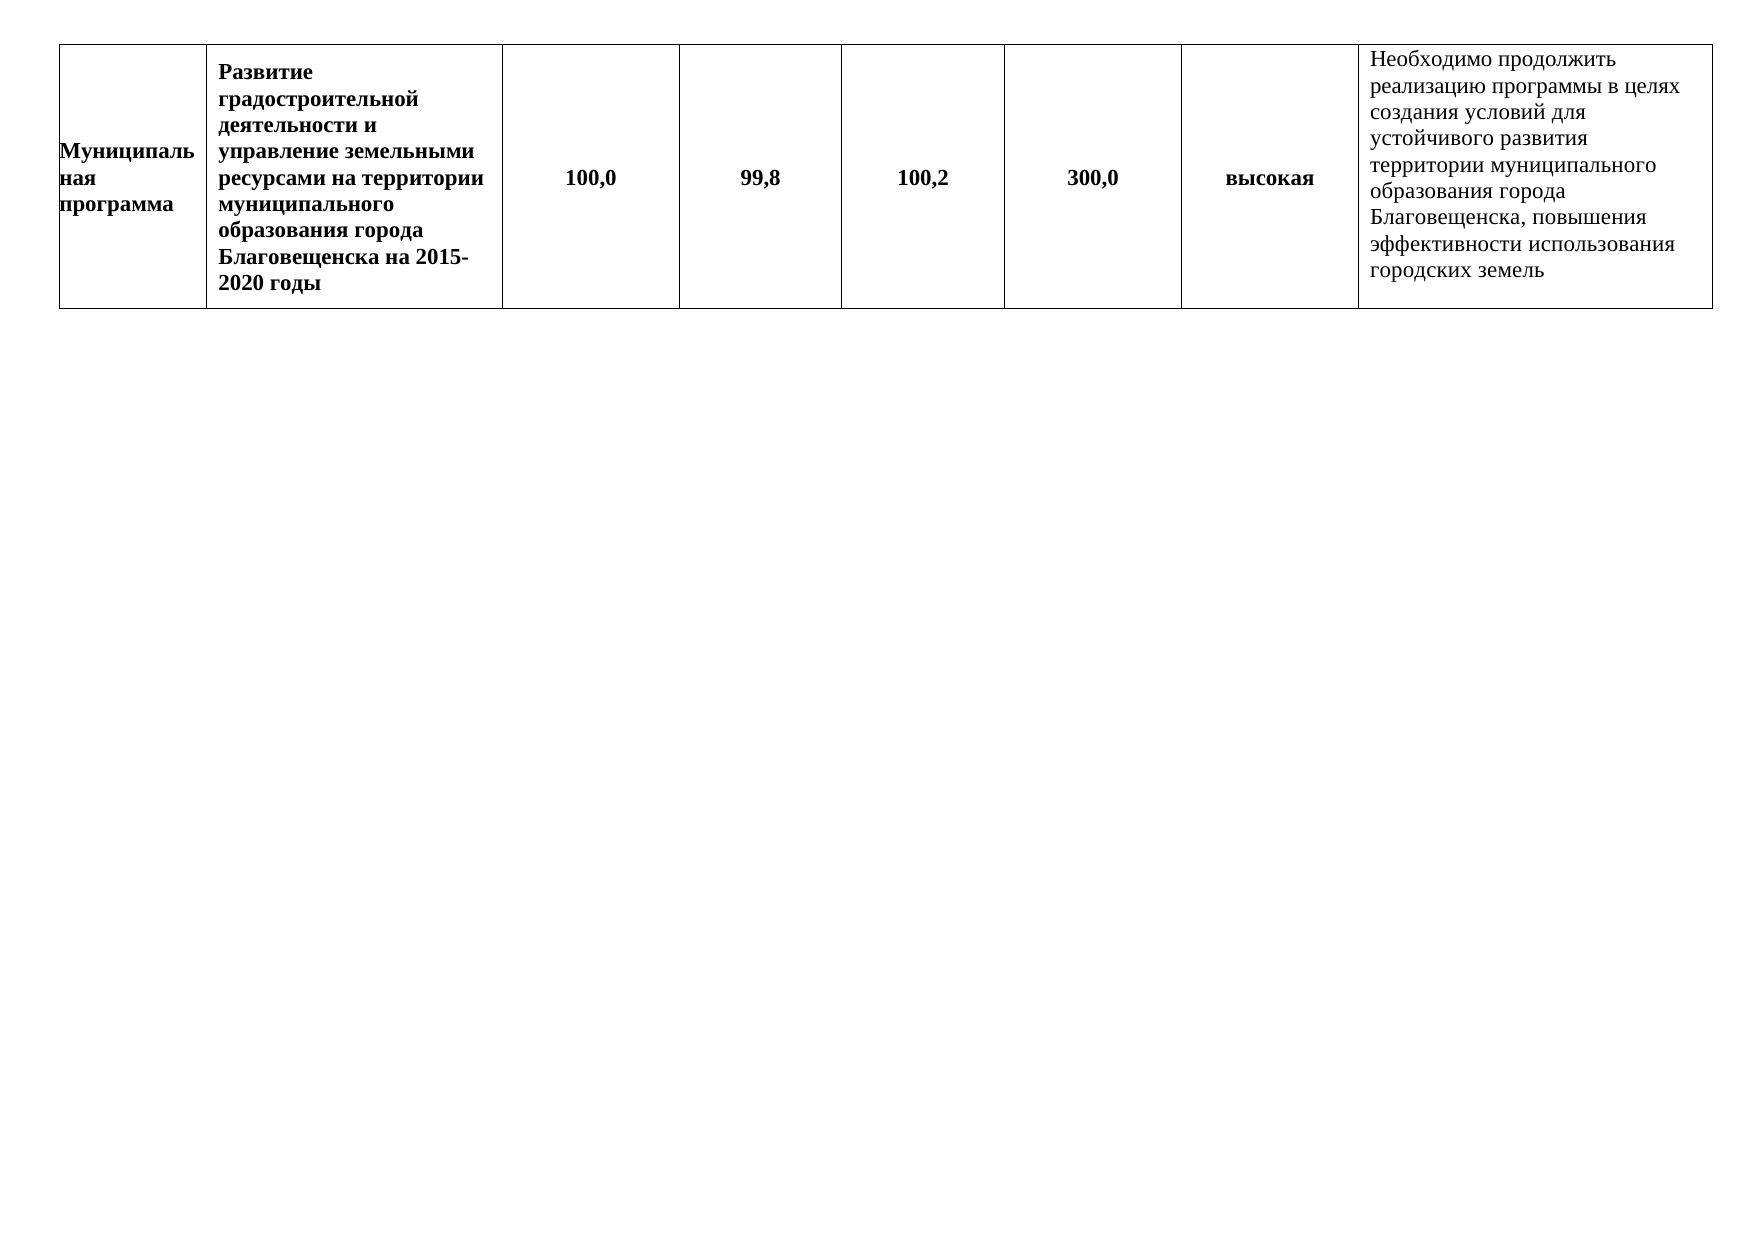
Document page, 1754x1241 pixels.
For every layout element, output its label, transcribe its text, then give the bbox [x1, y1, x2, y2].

table_cell Необходимо продолжить реализацию программы в целях создания условий для устойчивого развития территории муниципального образования города Благовещенска, повышения эффективности использования городских земель [1359, 45, 1712, 308]
table_cell высокая [1182, 45, 1358, 308]
table_cell 300,0 [1005, 45, 1181, 308]
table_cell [60, 45, 206, 308]
table_cell 100,2 [842, 45, 1004, 308]
table_cell Развитие градостроительной деятельности и управление земельными ресурсами на территории муниципального образования города Благовещенска на 2015-2020 годы [207, 45, 502, 308]
table_cell 100,0 [503, 45, 679, 308]
table_cell 99,8 [680, 45, 841, 308]
